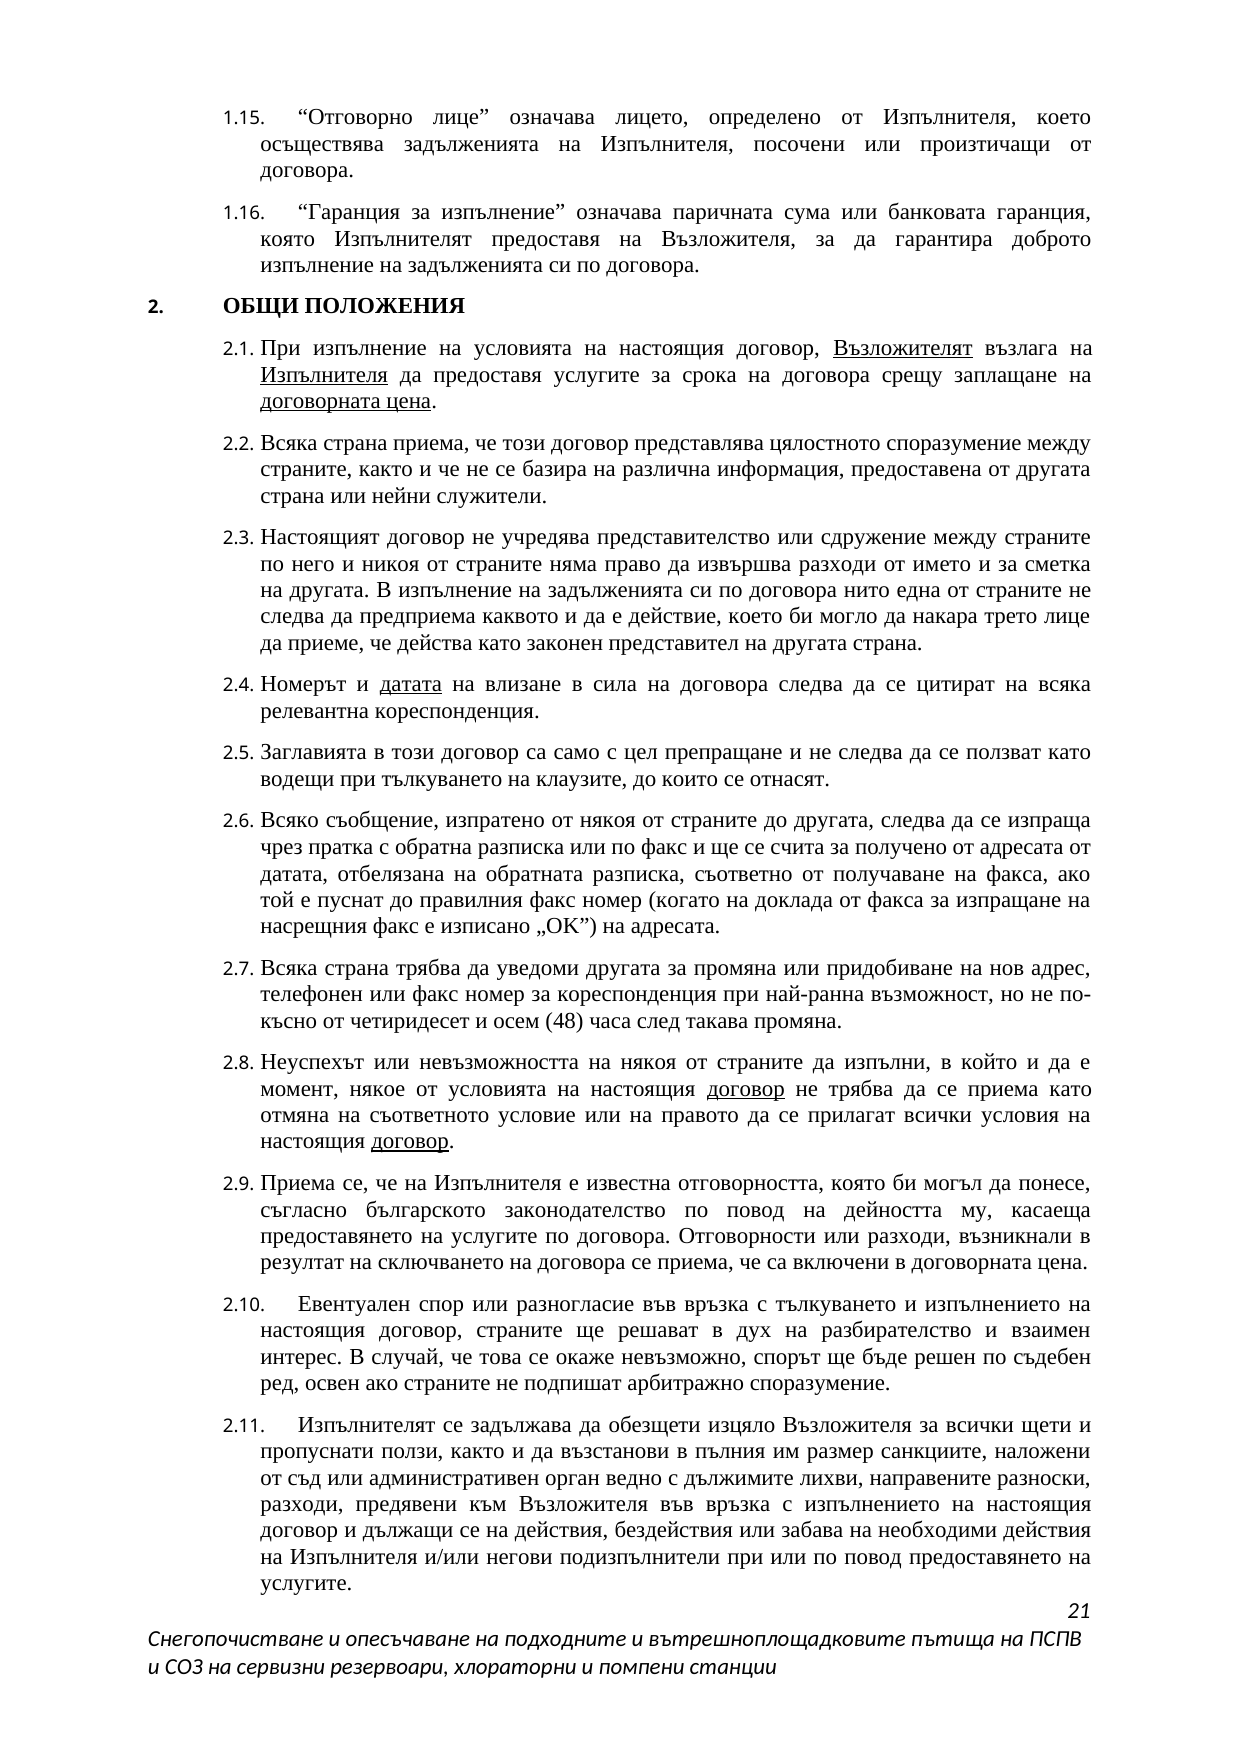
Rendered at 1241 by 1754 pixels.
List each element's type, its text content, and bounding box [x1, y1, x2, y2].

list ОБЩИ ПОЛОЖЕНИЯ [148, 292, 1092, 319]
list “Отговорно лице” означава лицето, определено от Изпълнителя, което осъществява задълженията на Изпълнителя, посочени или произтичащи от договора. [223, 103, 1092, 183]
list Всяко съобщение, изпратено от някоя от страните до другата, следва да се изпраща чрез пратка с обратна разписка или по факс и ще се счита за получено от адресата от датата, отбелязана на обратната разписка, съответно от получаване на факса, ако той е пуснат до правилния факс номер (когато на доклада от факса за изпращане на насрещния факс е изписано „OK”) на адресата. [223, 806, 1092, 939]
list Всяка страна трябва да уведоми другата за промяна или придобиване на нов адрес, телефонен или факс номер за кореспонденция при най-ранна възможност, но не по-късно от четиридесет и осем (48) часа след такава промяна. [223, 954, 1092, 1033]
list “Гаранция за изпълнение” означава паричната сума или банковата гаранция, която Изпълнителят предоставя на Възложителя, за да гарантира доброто изпълнение на задълженията си по договора. [223, 198, 1092, 277]
list Всяка страна приема, че този договор представлява цялостното споразумение между страните, както и че не се базира на различна информация, предоставена от другата страна или нейни служители. [223, 428, 1092, 508]
list Евентуален спор или разногласие във връзка с тълкуването и изпълнението на настоящия договор, страните ще решават в дух на разбирателство и взаимен интерес. В случай, че това се окаже невъзможно, спорът ще бъде решен по съдебен ред, освен ако страните не подпишат арбитражно споразумение. [223, 1290, 1092, 1396]
list Неуспехът или невъзможността на някоя от страните да изпълни, в който и да е момент, някое от условията на настоящия договор не трябва да се приема като отмяна на съответното условие или на правото да се прилагат всички условия на настоящия договор. [223, 1048, 1092, 1154]
list Настоящият договор не учредява представителство или сдружение между страните по него и никоя от страните няма право да извършва разходи от името и за сметка на другата. В изпълнение на задълженията си по договора нито една от страните не следва да предприема каквото и да е действие, което би могло да накара трето лице да приеме, че действа като законен представител на другата страна. [223, 523, 1092, 655]
list Изпълнителят се задължава да обезщети изцяло Възложителя за всички щети и пропуснати ползи, както и да възстанови в пълния им размер санкциите, наложени от съд или административен орган ведно с дължимите лихви, направените разноски, разходи, предявени към Възложителя във връзка с изпълнението на настоящия договор и дължащи се на действия, бездействия или забава на необходими действия на Изпълнителя и/или негови подизпълнители при или по повод предоставянето на услугите. [223, 1411, 1092, 1596]
list Приема се, че на Изпълнителя е известна отговорността, която би могъл да понесе, съгласно българското законодателство по повод на дейността му, касаеща предоставянето на услугите по договора. Отговорности или разходи, възникнали в резултат на сключването на договора се приема, че са включени в договорната цена. [223, 1169, 1092, 1275]
list Заглавията в този договор са само с цел препращане и не следва да се ползват като водещи при тълкуването на клаузите, до които се отнасят. [223, 738, 1092, 791]
list При изпълнение на условията на настоящия договор, Възложителят възлага на Изпълнителя да предоставя услугите за срока на договора срещу заплащане на договорната цена. [223, 334, 1092, 413]
list Номерът и датата на влизане в сила на договора следва да се цитират на всяка релевантна кореспонденция. [223, 670, 1092, 723]
